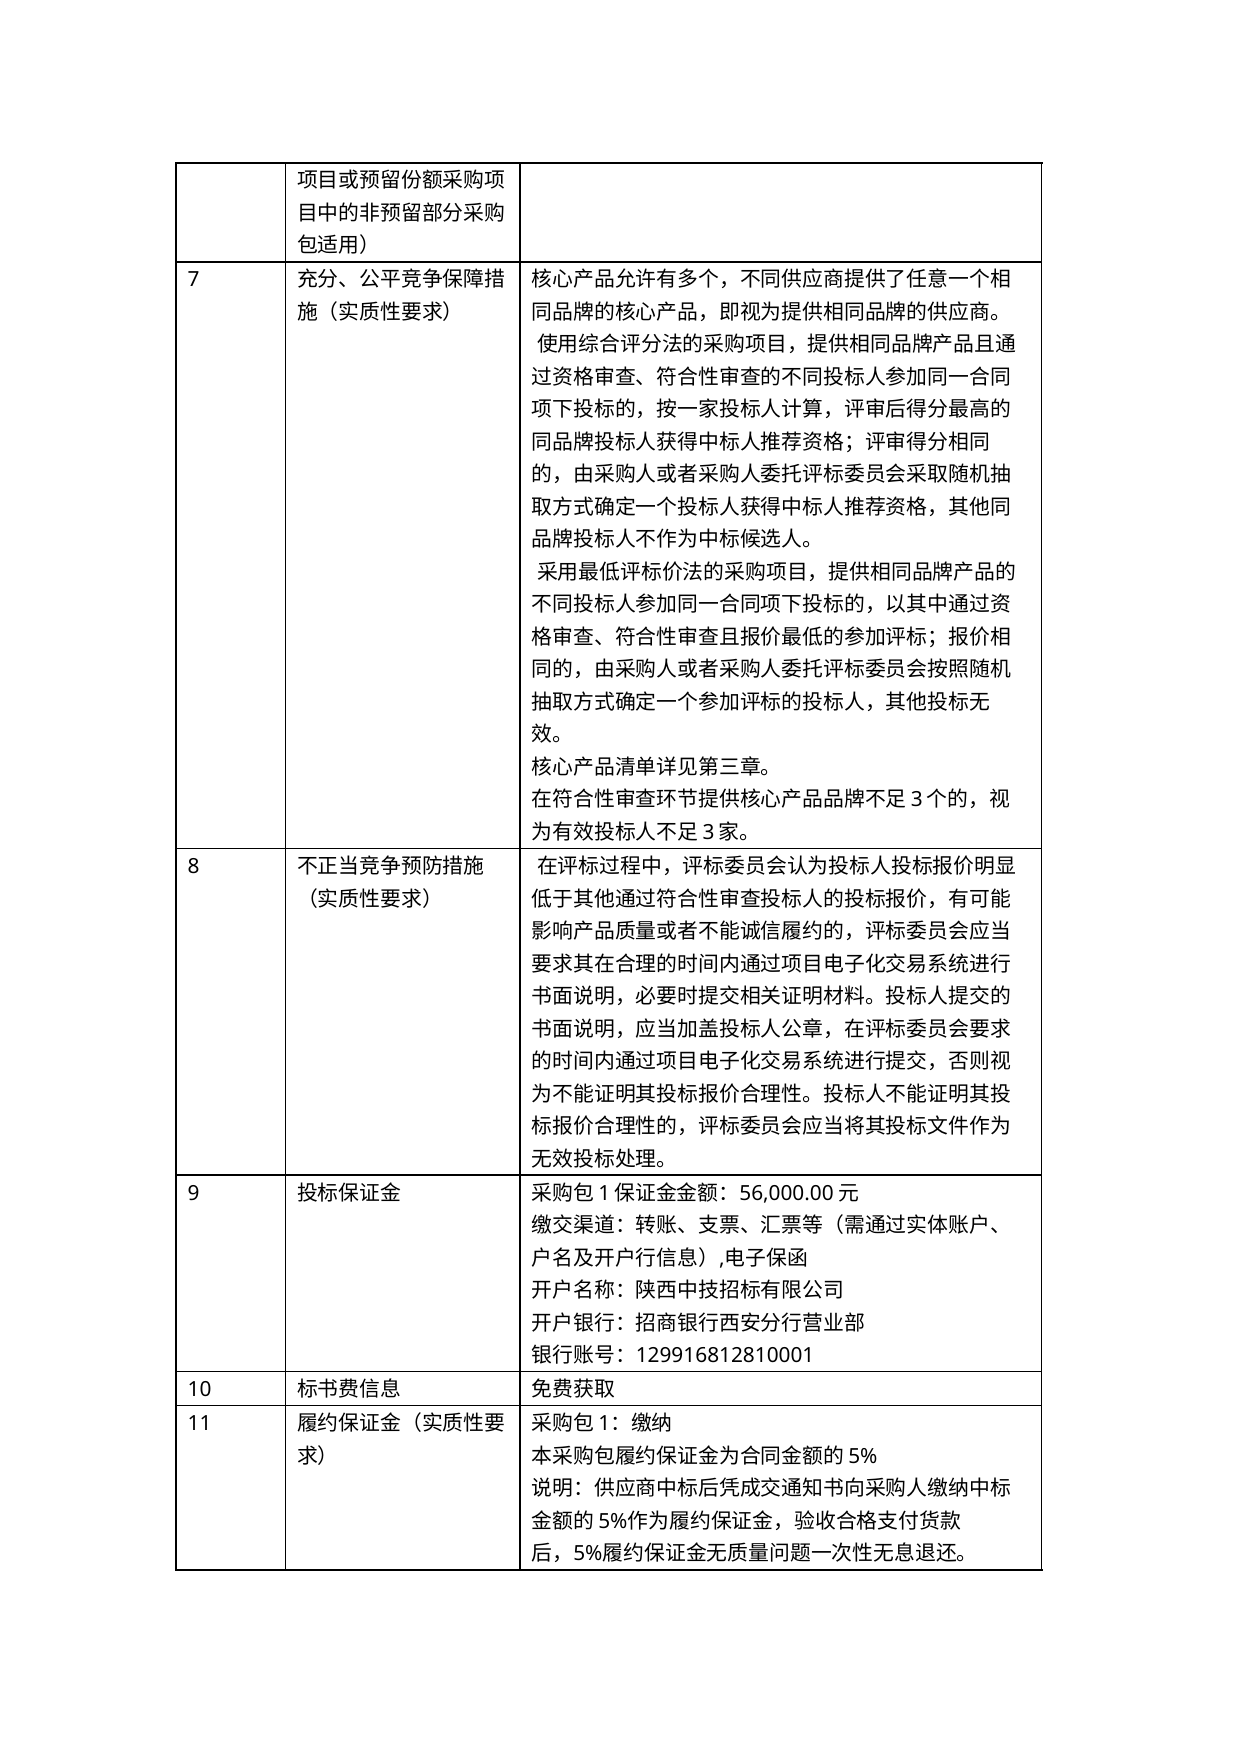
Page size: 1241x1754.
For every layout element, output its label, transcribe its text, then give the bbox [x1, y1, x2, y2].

table_cell 充分、公平竞争保障措施（实质性要求） [286, 263, 519, 848]
table_cell 10 [177, 1372, 285, 1405]
table_cell 履约保证金（实质性要求） [286, 1406, 519, 1569]
table_cell 6 [177, 164, 285, 261]
table_cell 免费获取 [521, 1372, 1041, 1405]
table_cell 标书费信息 [286, 1372, 519, 1405]
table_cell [521, 164, 1041, 261]
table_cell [286, 164, 519, 261]
table_cell 投标保证金 [286, 1176, 519, 1371]
table_cell 7 [177, 263, 285, 848]
table_cell 9 [177, 1176, 285, 1371]
table_cell 核心产品允许有多个，不同供应商提供了任意一个相同品牌的核心产品，即视为提供相同品牌的供应商。 使用综合评分法的采购项目，提供相同品牌产品且通过资格审查、符合性审查的不同投标人参加同一合同项下投标的，按一家投标人计算，评审后得分最高的同品牌投标人获得中标人推荐资格；评审得分相同的，由采购人或者采购人委托评标委员会采取随机抽取方式确定一个投标人获得中标人推荐资格，其他同品牌投标人不作为中标候选人。 采用最低评标价法的采购项目，提供相同品牌产品的不同投标人参加同一合同项下投标的，以其中通过资格审查、符合性审查且报价最低的参加评标；报价相同的，由采购人或者采购人委托评标委员会按照随机抽取方式确定一个参加评标的投标人，其他投标无效。 核心产品清单详见第三章。 在符合性审查环节提供核心产品品牌不足3个的，视为有效投标人不足3家。 [521, 263, 1041, 848]
table_cell 不正当竞争预防措施（实质性要求） [286, 849, 519, 1174]
table_cell 8 [177, 849, 285, 1174]
table_cell 11 [177, 1406, 285, 1569]
table_cell 采购包1：缴纳 本采购包履约保证金为合同金额的5% 说明：供应商中标后凭成交通知书向采购人缴纳中标金额的5%作为履约保证金，验收合格支付货款后，5%履约保证金无质量问题一次性无息退还。 [521, 1406, 1041, 1569]
table_cell 在评标过程中，评标委员会认为投标人投标报价明显低于其他通过符合性审查投标人的投标报价，有可能影响产品质量或者不能诚信履约的，评标委员会应当要求其在合理的时间内通过项目电子化交易系统进行书面说明，必要时提交相关证明材料。投标人提交的书面说明，应当加盖投标人公章，在评标委员会要求的时间内通过项目电子化交易系统进行提交，否则视为不能证明其投标报价合理性。投标人不能证明其投标报价合理性的，评标委员会应当将其投标文件作为无效投标处理。 [521, 849, 1041, 1174]
table_cell 采购包1保证金金额：56,000.00元 缴交渠道：转账、支票、汇票等（需通过实体账户、户名及开户行信息）,电子保函 开户名称：陕西中技招标有限公司 开户银行：招商银行西安分行营业部 银行账号：129916812810001 [521, 1176, 1041, 1371]
